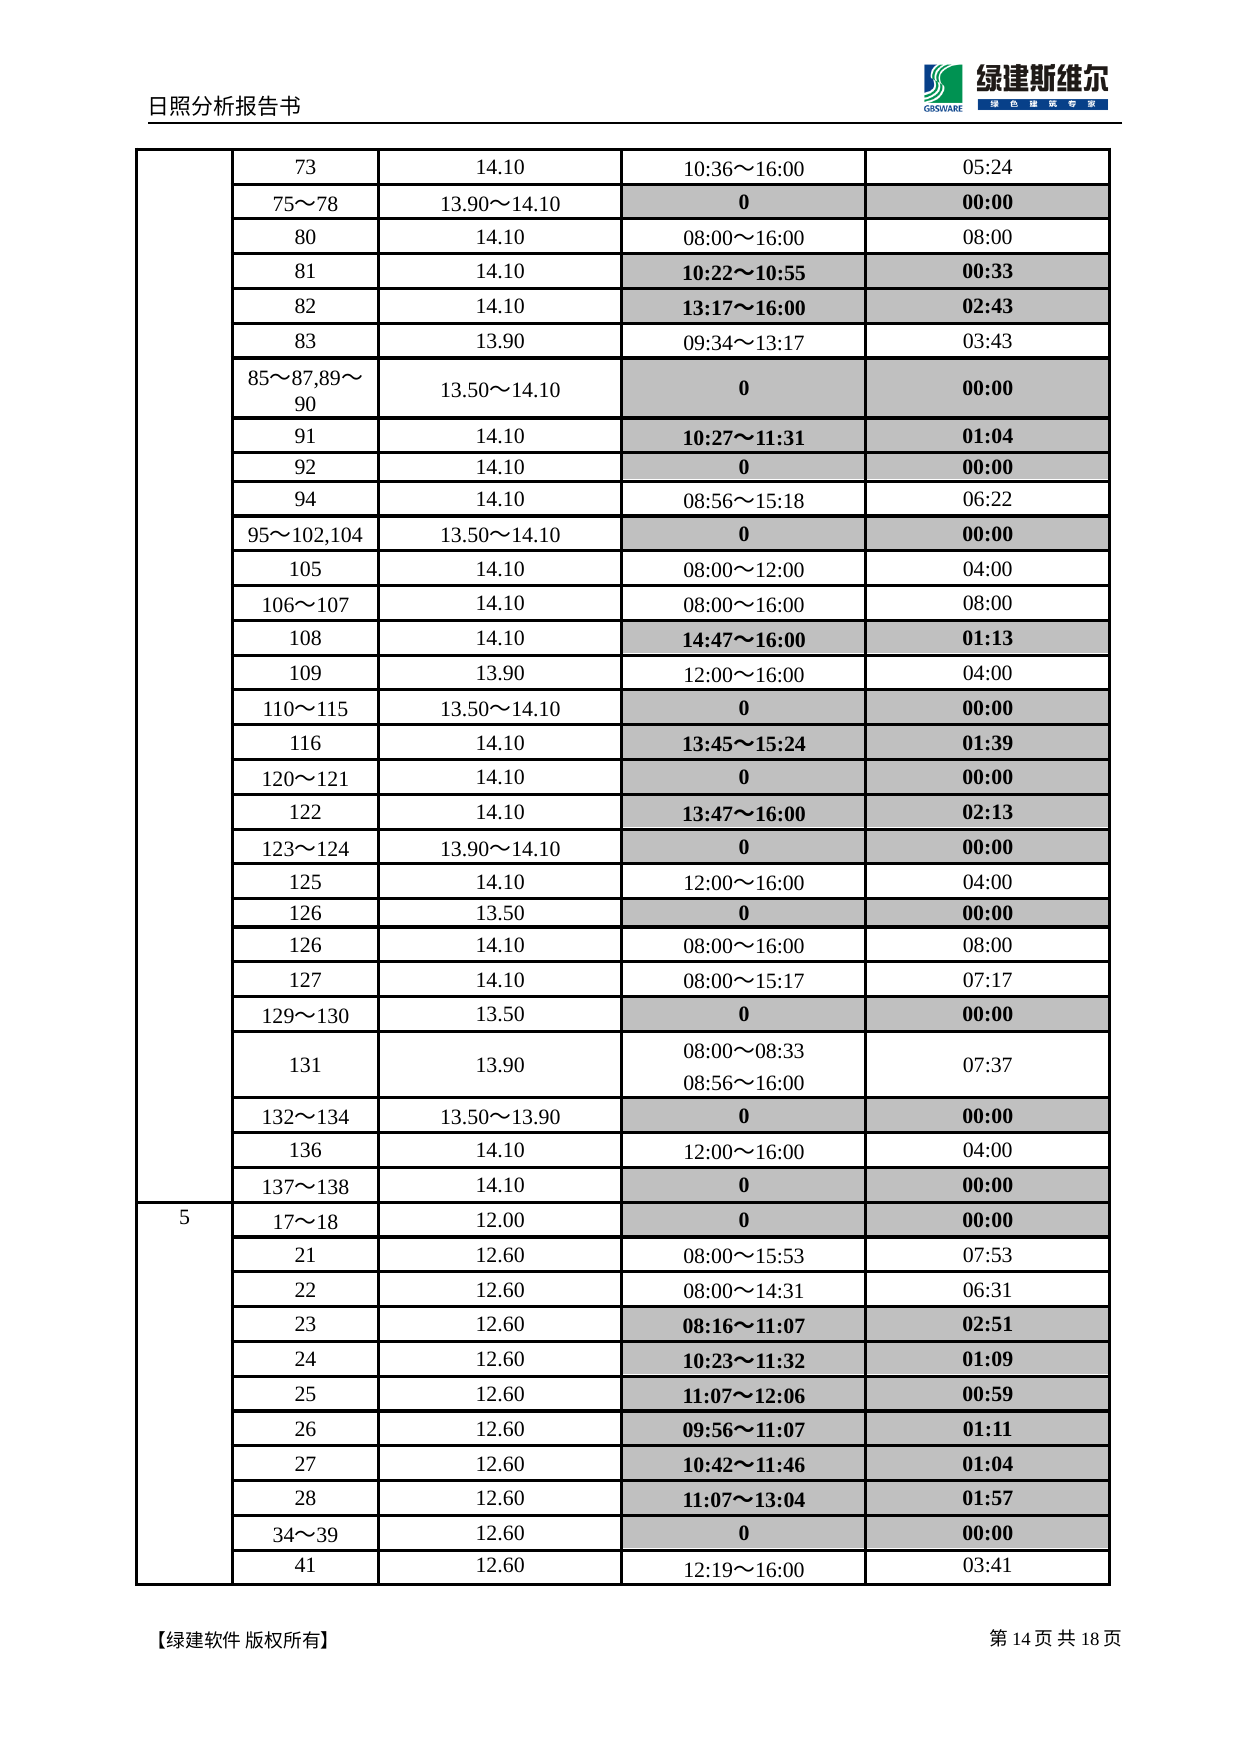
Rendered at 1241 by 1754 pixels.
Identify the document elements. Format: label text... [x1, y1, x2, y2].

table_cell 0 [623, 518, 864, 549]
table_cell 41 [234, 1552, 377, 1583]
table_cell 09:56～11:07 [623, 1413, 864, 1444]
table_cell 12:00～16:00 [623, 657, 864, 688]
table_cell 109 [234, 657, 377, 688]
table_cell 0 [623, 1099, 864, 1131]
table_cell 03:43 [867, 325, 1108, 356]
table_cell 07:17 [867, 963, 1108, 995]
table_cell 12.60 [380, 1308, 620, 1340]
table_cell 04:00 [867, 865, 1108, 897]
table_cell 08:00～16:00 [623, 929, 864, 960]
picture [923, 62, 1109, 112]
table_cell 10:23～11:32 [623, 1343, 864, 1374]
table_cell 00:00 [867, 900, 1108, 925]
table_cell 126 [234, 900, 377, 925]
table_cell 13.90 [380, 325, 620, 356]
table_cell 13:45～15:24 [623, 726, 864, 758]
table_cell 22 [234, 1273, 377, 1305]
table_cell 08:00 [867, 587, 1108, 619]
table_cell 08:00～12:00 [623, 552, 864, 584]
table_cell 00:00 [867, 998, 1108, 1030]
table_cell 08:00～16:00 [623, 587, 864, 619]
table_cell 14.10 [380, 220, 620, 252]
table_cell 34～39 [234, 1517, 377, 1548]
table_cell 00:00 [867, 761, 1108, 793]
table_cell 08:00～08:33 08:56～16:00 [623, 1033, 864, 1096]
table_cell 0 [623, 1204, 864, 1235]
table_cell 131 [234, 1033, 377, 1096]
table_cell 12.60 [380, 1552, 620, 1583]
table_cell 14.10 [380, 865, 620, 897]
table_cell 04:00 [867, 552, 1108, 584]
table_cell 12.60 [380, 1378, 620, 1409]
table_cell 17～18 [234, 1204, 377, 1235]
table_cell 23 [234, 1308, 377, 1340]
table_cell 14:47～16:00 [623, 622, 864, 653]
table_cell 12.60 [380, 1343, 620, 1374]
table_cell 13.50～13.90 [380, 1099, 620, 1131]
table_cell 13.90 [380, 1033, 620, 1096]
table_cell 94 [234, 483, 377, 514]
table_cell 01:04 [867, 420, 1108, 451]
table_cell 00:00 [867, 454, 1108, 479]
table_cell 01:13 [867, 622, 1108, 653]
table_cell 01:04 [867, 1447, 1108, 1479]
table_cell 00:00 [867, 1517, 1108, 1548]
table_cell 5 [138, 1204, 231, 1583]
table_cell 13:47～16:00 [623, 796, 864, 827]
table_cell 00:00 [867, 831, 1108, 862]
table_cell 0 [623, 831, 864, 862]
table_cell 03:41 [867, 1552, 1108, 1583]
table_cell 00:00 [867, 1169, 1108, 1201]
table_cell 12.60 [380, 1517, 620, 1548]
table_cell 00:00 [867, 360, 1108, 416]
table_cell 91 [234, 420, 377, 451]
table_cell 14.10 [380, 796, 620, 827]
table_cell 14.10 [380, 552, 620, 584]
table_cell 10:36～16:00 [623, 151, 864, 182]
table_cell 01:11 [867, 1413, 1108, 1444]
table_cell 14.10 [380, 622, 620, 653]
table_cell 137～138 [234, 1169, 377, 1201]
table_cell 14.10 [380, 963, 620, 995]
table_cell 82 [234, 290, 377, 322]
table_cell 08:00～14:31 [623, 1273, 864, 1305]
table_cell 25 [234, 1378, 377, 1409]
table_cell 14.10 [380, 483, 620, 514]
table_cell 14.10 [380, 761, 620, 793]
table_cell 08:00 [867, 929, 1108, 960]
table_cell 122 [234, 796, 377, 827]
table_cell 09:34～13:17 [623, 325, 864, 356]
table_cell 14.10 [380, 151, 620, 182]
table_cell 14.10 [380, 290, 620, 322]
table_cell 08:16～11:07 [623, 1308, 864, 1340]
table_cell 04:00 [867, 657, 1108, 688]
table_cell 01:09 [867, 1343, 1108, 1374]
table_cell 14.10 [380, 587, 620, 619]
table_cell 13.90～14.10 [380, 186, 620, 217]
table_cell 12:00～16:00 [623, 865, 864, 897]
table_cell 02:43 [867, 290, 1108, 322]
table_cell 120～121 [234, 761, 377, 793]
table_cell 10:22～10:55 [623, 255, 864, 287]
table_cell 11:07～13:04 [623, 1482, 864, 1514]
table_cell 08:56～15:18 [623, 483, 864, 514]
table_cell 12.00 [380, 1204, 620, 1235]
table_cell 12.60 [380, 1413, 620, 1444]
table_cell 24 [234, 1343, 377, 1374]
table_cell 80 [234, 220, 377, 252]
table_cell 0 [623, 761, 864, 793]
table_cell 00:33 [867, 255, 1108, 287]
table_cell 07:53 [867, 1239, 1108, 1270]
table_cell 73 [234, 151, 377, 182]
table_cell 02:13 [867, 796, 1108, 827]
table_cell 0 [623, 454, 864, 479]
table_cell 01:39 [867, 726, 1108, 758]
table_cell 13.90 [380, 657, 620, 688]
table_cell 13.50～14.10 [380, 518, 620, 549]
table_cell 12.60 [380, 1447, 620, 1479]
table_cell 0 [623, 1517, 864, 1548]
table_cell 00:00 [867, 1099, 1108, 1131]
table_cell 11:07～12:06 [623, 1378, 864, 1409]
table_cell 13.50～14.10 [380, 360, 620, 416]
table_cell 81 [234, 255, 377, 287]
table_cell 105 [234, 552, 377, 584]
table_cell 13:17～16:00 [623, 290, 864, 322]
table_cell 106～107 [234, 587, 377, 619]
table_cell 28 [234, 1482, 377, 1514]
table_cell 12.60 [380, 1239, 620, 1270]
table_cell 27 [234, 1447, 377, 1479]
table_cell 13.50 [380, 900, 620, 925]
table_cell 12:19～16:00 [623, 1552, 864, 1583]
table_cell 85～87,89～90 [234, 360, 377, 416]
table_cell 129～130 [234, 998, 377, 1030]
table_cell 12.60 [380, 1273, 620, 1305]
table_cell 13.50 [380, 998, 620, 1030]
table_cell 0 [623, 186, 864, 217]
table_cell 00:00 [867, 186, 1108, 217]
table_cell 12.60 [380, 1482, 620, 1514]
table_cell 00:59 [867, 1378, 1108, 1409]
table_cell 14.10 [380, 1134, 620, 1166]
table_cell 04:00 [867, 1134, 1108, 1166]
table_cell 108 [234, 622, 377, 653]
table_cell 12:00～16:00 [623, 1134, 864, 1166]
table_cell 110～115 [234, 691, 377, 723]
table_cell 07:37 [867, 1033, 1108, 1096]
table_cell 0 [623, 1169, 864, 1201]
table_cell 08:00 [867, 220, 1108, 252]
table_cell 14.10 [380, 1169, 620, 1201]
table_cell 132～134 [234, 1099, 377, 1131]
table_cell 0 [623, 691, 864, 723]
table_cell 08:00～15:17 [623, 963, 864, 995]
table_cell 0 [623, 360, 864, 416]
table_cell 13.90～14.10 [380, 831, 620, 862]
table_cell 06:22 [867, 483, 1108, 514]
table_cell 0 [623, 998, 864, 1030]
table_cell 02:51 [867, 1308, 1108, 1340]
table_cell 06:31 [867, 1273, 1108, 1305]
table_cell 08:00～15:53 [623, 1239, 864, 1270]
table_cell 126 [234, 929, 377, 960]
table_cell 00:00 [867, 518, 1108, 549]
table_cell 95～102,104 [234, 518, 377, 549]
table_cell 14.10 [380, 929, 620, 960]
table_cell 14.10 [380, 454, 620, 479]
table_cell 14.10 [380, 420, 620, 451]
table_cell 10:27～11:31 [623, 420, 864, 451]
table_cell 127 [234, 963, 377, 995]
table_cell 83 [234, 325, 377, 356]
table_cell 10:42～11:46 [623, 1447, 864, 1479]
table_cell 92 [234, 454, 377, 479]
table_cell 123～124 [234, 831, 377, 862]
table_cell 136 [234, 1134, 377, 1166]
table_cell 08:00～16:00 [623, 220, 864, 252]
table_cell 01:57 [867, 1482, 1108, 1514]
table_cell 26 [234, 1413, 377, 1444]
table_cell 14.10 [380, 255, 620, 287]
table_cell 00:00 [867, 1204, 1108, 1235]
table_cell 0 [623, 900, 864, 925]
table_cell 21 [234, 1239, 377, 1270]
table_cell 14.10 [380, 726, 620, 758]
table_cell 125 [234, 865, 377, 897]
table_cell 05:24 [867, 151, 1108, 182]
table_cell 00:00 [867, 691, 1108, 723]
table_cell 75～78 [234, 186, 377, 217]
table_cell 116 [234, 726, 377, 758]
table_cell 13.50～14.10 [380, 691, 620, 723]
